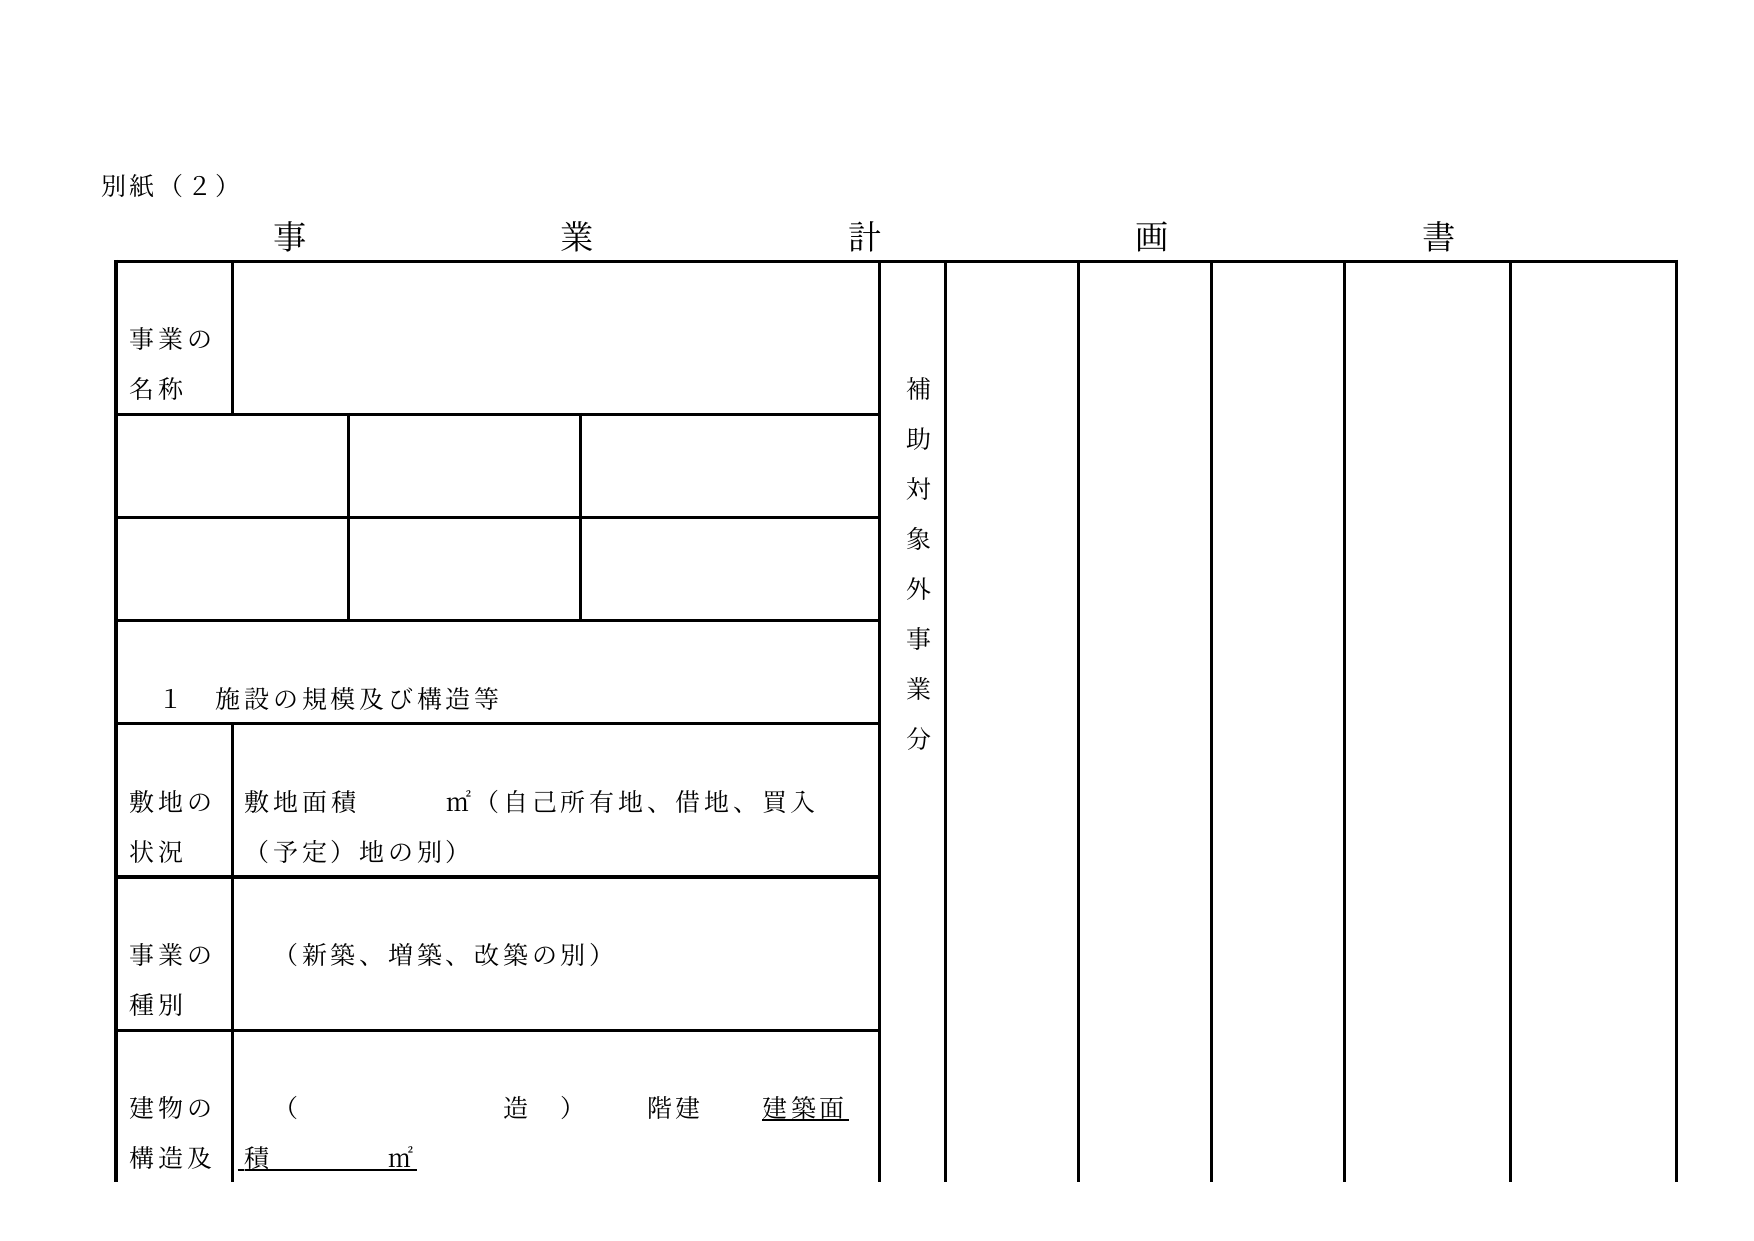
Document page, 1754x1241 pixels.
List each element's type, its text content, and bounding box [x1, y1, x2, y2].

table_cell [582, 416, 878, 516]
text 別紙（２） [101, 160, 1653, 210]
table_cell [350, 519, 579, 619]
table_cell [234, 1032, 878, 1182]
table_cell [350, 416, 579, 516]
text 事 業 計 画 書 [101, 210, 1653, 260]
table_header 補 助 対 象 外 事 業 分 [881, 263, 944, 1182]
table_header [234, 263, 878, 413]
table_cell 建物の構造及び面積 [118, 1032, 231, 1182]
table_header [1213, 263, 1343, 1182]
table_header [947, 263, 1077, 1182]
table_cell 事業の種別 [118, 879, 231, 1028]
table_header [1080, 263, 1210, 1182]
table_header 事業の名称 [118, 263, 231, 413]
table_cell 敷地面積 ㎡（自己所有地、借地、買入（予定）地の別） [234, 725, 878, 875]
table_cell [582, 519, 878, 619]
table_cell １ 施設の規模及び構造等 [118, 622, 878, 722]
table_cell [118, 519, 347, 619]
table_header [1512, 263, 1675, 1182]
table_cell [118, 416, 347, 516]
table_cell 敷地の状況 [118, 725, 231, 875]
table_header [1346, 263, 1509, 1182]
table_cell （新築、増築、改築の別） [234, 879, 878, 1028]
